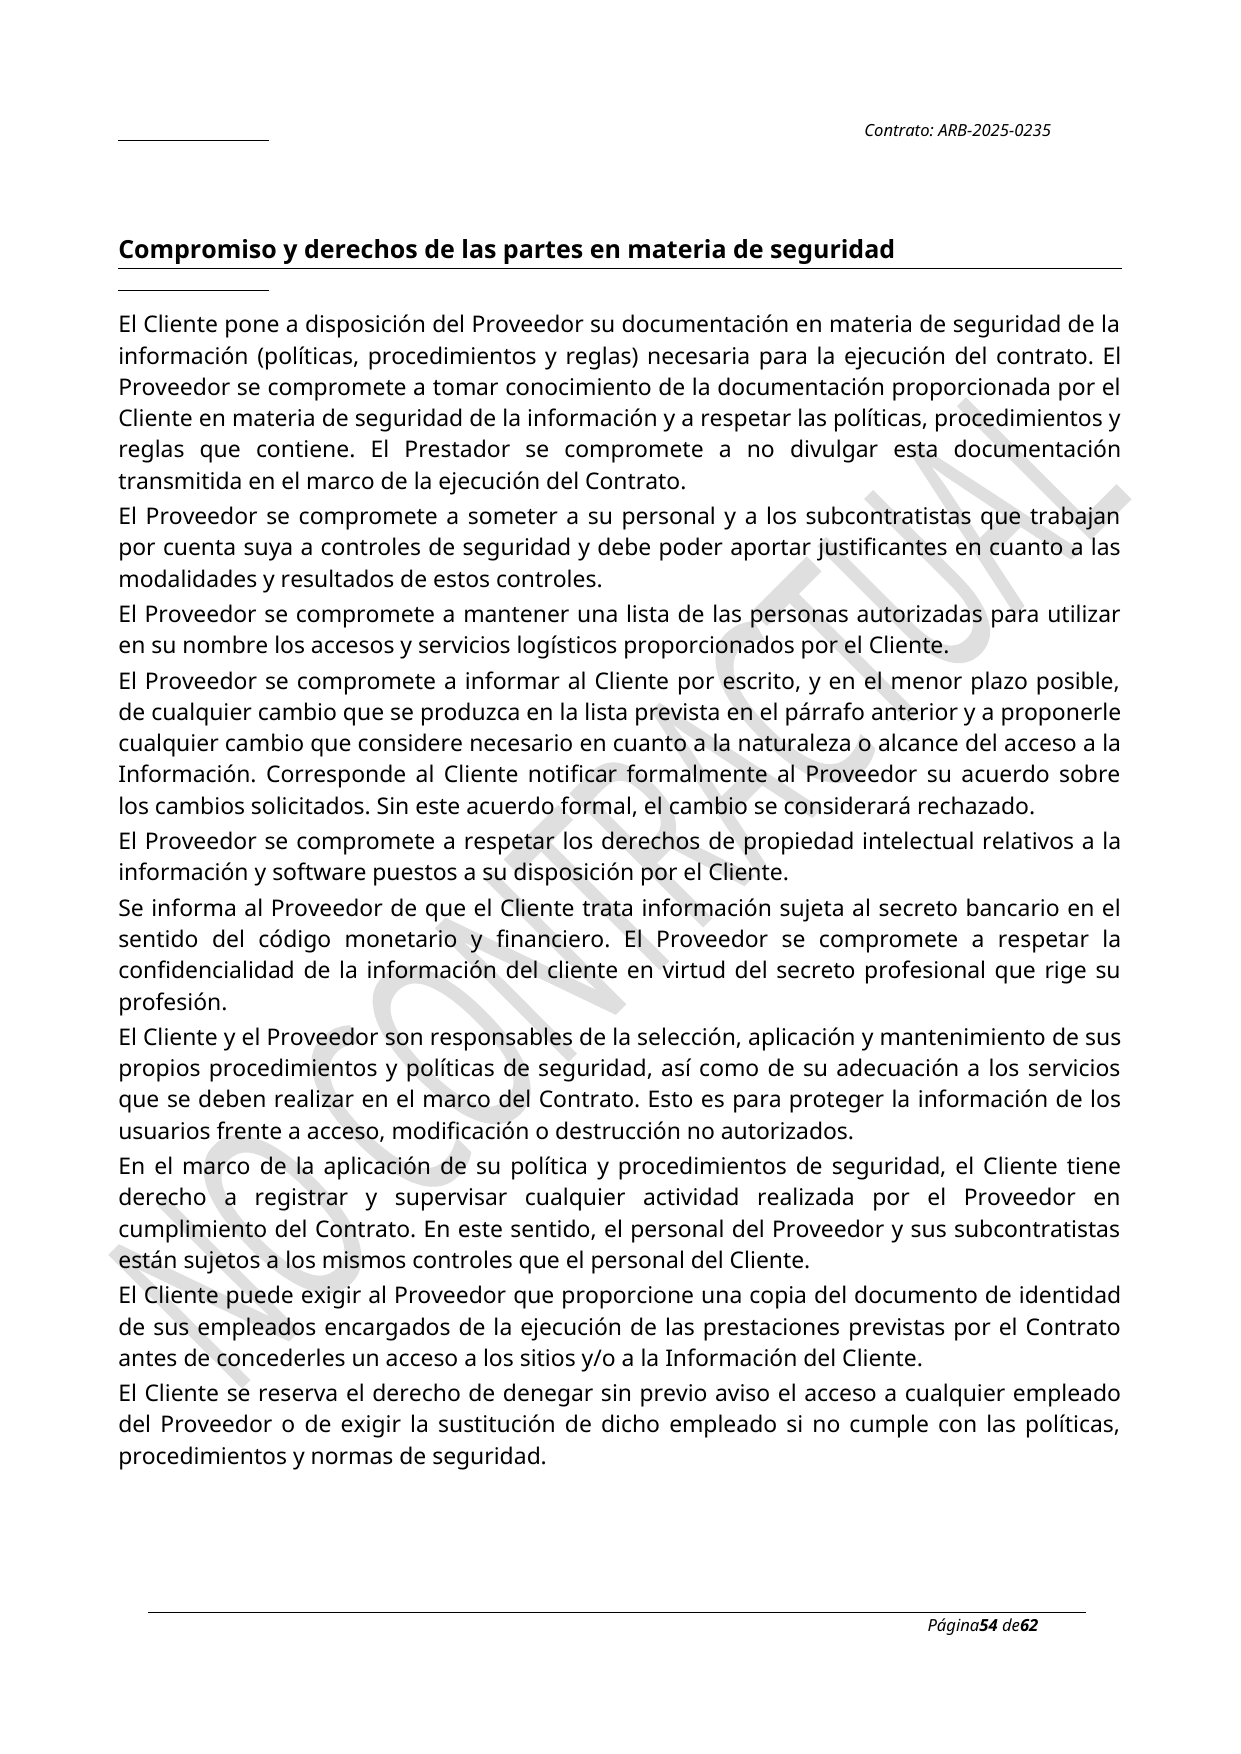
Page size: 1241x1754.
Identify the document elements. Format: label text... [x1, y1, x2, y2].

text El Proveedor se compromete a someter a su personal y a los subcontratistas que trabajan por cuenta suya a controles de seguridad y debe poder aportar justificantes en cuanto a las modalidades y resultados de estos controles. [118, 500, 1122, 594]
text En el marco de la aplicación de su política y procedimientos de seguridad, el Cliente tiene derecho a registrar y supervisar cualquier actividad realizada por el Proveedor en cumplimiento del Contrato. En este sentido, el personal del Proveedor y sus subcontratistas están sujetos a los mismos controles que el personal del Cliente. [118, 1150, 1122, 1275]
text Compromiso y derechos de las partes en materia de seguridad [118, 232, 1122, 268]
text El Cliente pone a disposición del Proveedor su documentación en materia de seguridad de la información (políticas, procedimientos y reglas) necesaria para la ejecución del contrato. El Proveedor se compromete a tomar conocimiento de la documentación proporcionada por el Cliente en materia de seguridad de la información y a respetar las políticas, procedimientos y reglas que contiene. El Prestador se compromete a no divulgar esta documentación transmitida en el marco de la ejecución del Contrato. [118, 308, 1122, 496]
text El Cliente y el Proveedor son responsables de la selección, aplicación y mantenimiento de sus propios procedimientos y políticas de seguridad, así como de su adecuación a los servicios que se deben realizar en el marco del Contrato. Esto es para proteger la información de los usuarios frente a acceso, modificación o destrucción no autorizados. [118, 1021, 1122, 1146]
text El Cliente puede exigir al Proveedor que proporcione una copia del documento de identidad de sus empleados encargados de la ejecución de las prestaciones previstas por el Contrato antes de concederles un acceso a los sitios y/o a la Información del Cliente. [118, 1279, 1122, 1373]
text Se informa al Proveedor de que el Cliente trata información sujeta al secreto bancario en el sentido del código monetario y financiero. El Proveedor se compromete a respetar la confidencialidad de la información del cliente en virtud del secreto profesional que rige su profesión. [118, 892, 1122, 1017]
text El Proveedor se compromete a informar al Cliente por escrito, y en el menor plazo posible, de cualquier cambio que se produzca en la lista prevista en el párrafo anterior y a proponerle cualquier cambio que considere necesario en cuanto a la naturaleza o alcance del acceso a la Información. Corresponde al Cliente notificar formalmente al Proveedor su acuerdo sobre los cambios solicitados. Sin este acuerdo formal, el cambio se considerará rechazado. [118, 664, 1122, 821]
text El Proveedor se compromete a mantener una lista de las personas autorizadas para utilizar en su nombre los accesos y servicios logísticos proporcionados por el Cliente. [118, 598, 1122, 660]
text El Cliente se reserva el derecho de denegar sin previo aviso el acceso a cualquier empleado del Proveedor o de exigir la sustitución de dicho empleado si no cumple con las políticas, procedimientos y normas de seguridad. [118, 1377, 1122, 1471]
text El Proveedor se compromete a respetar los derechos de propiedad intelectual relativos a la información y software puestos a su disposición por el Cliente. [118, 825, 1122, 887]
